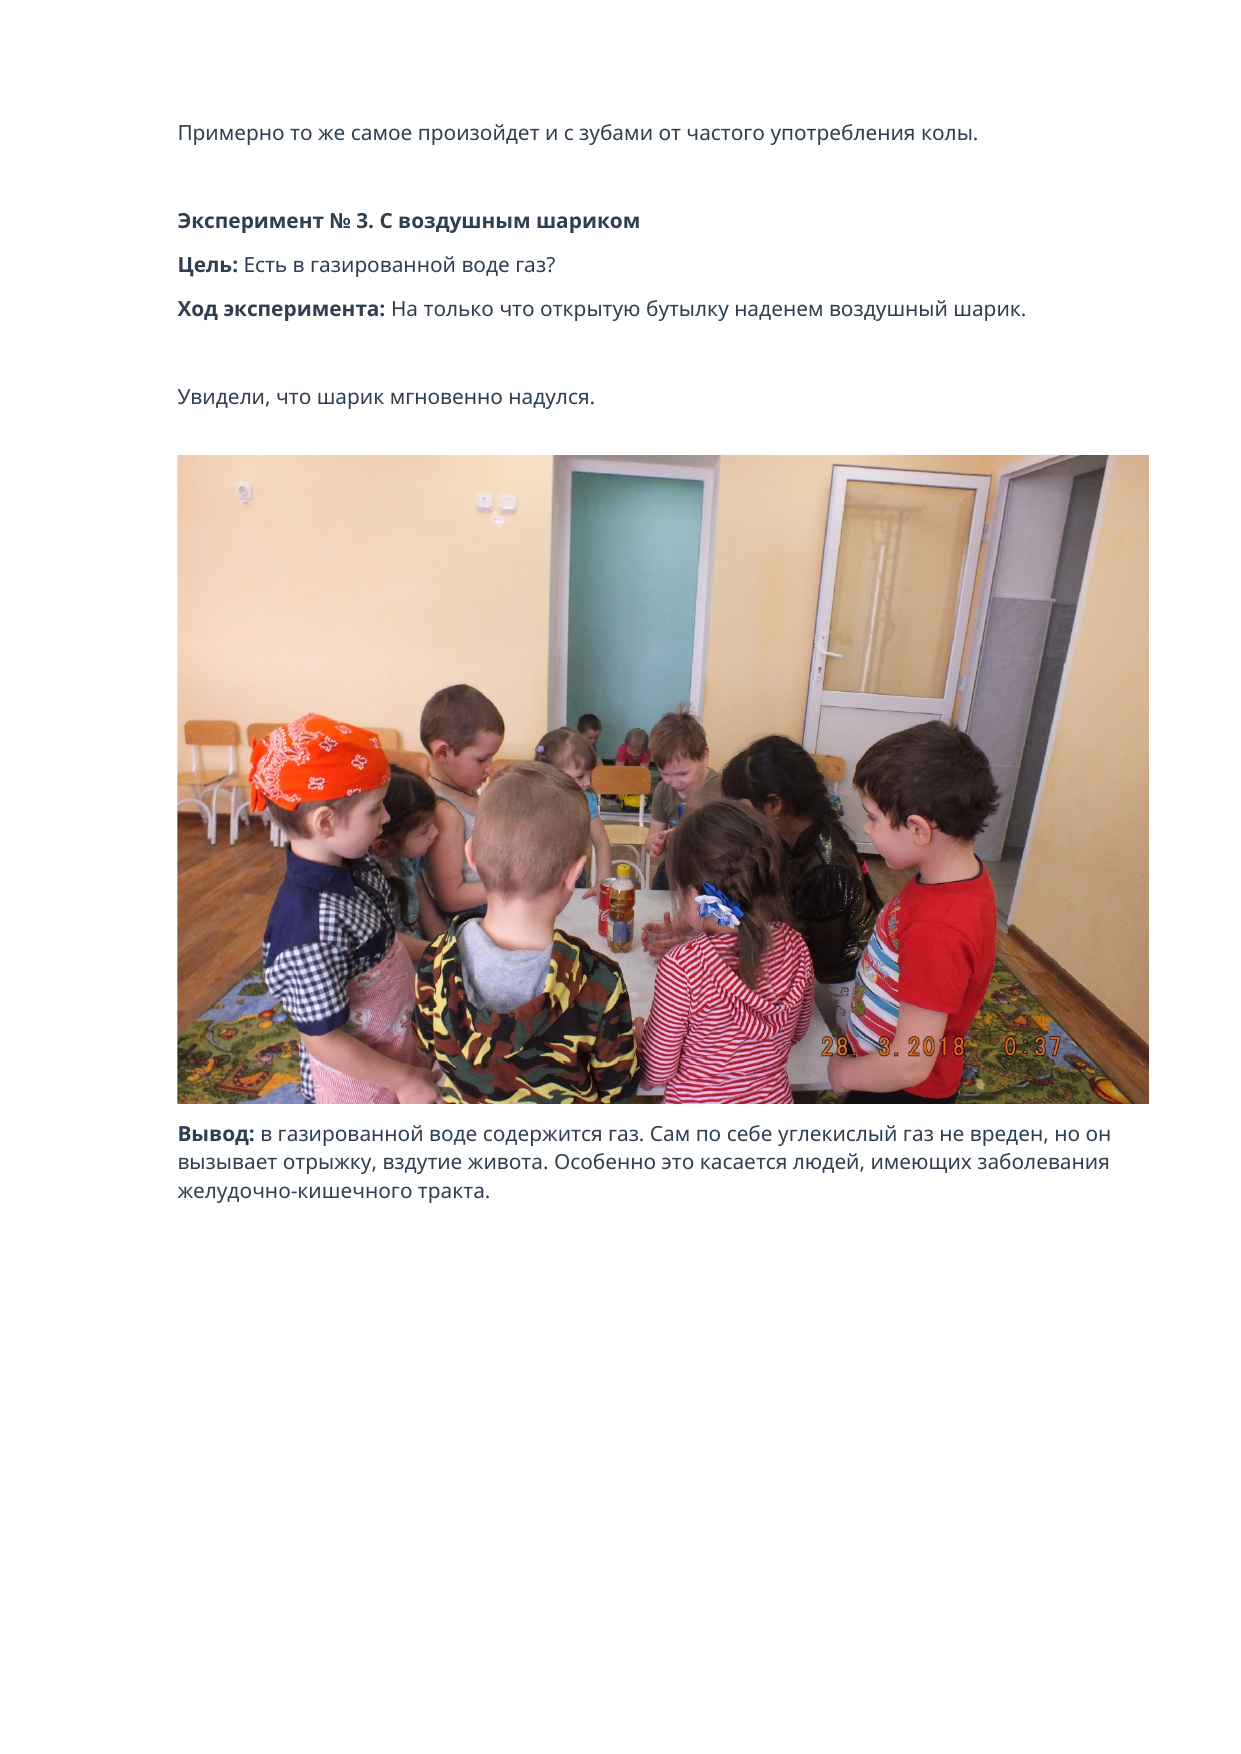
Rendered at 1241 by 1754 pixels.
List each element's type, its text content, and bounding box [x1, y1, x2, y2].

text Эксперимент № 3. С воздушным шариком [177, 206, 1152, 235]
picture [177, 455, 1149, 1104]
text Примерно то же самое произойдет и с зубами от частого употребления колы. [177, 118, 1152, 147]
text Ход эксперимента: На только что открытую бутылку наденем воздушный шарик. [177, 294, 1152, 323]
text Увидели, что шарик мгновенно надулся. [177, 382, 1152, 411]
text Цель: Есть в газированной воде газ? [177, 250, 1152, 279]
text Вывод: в газированной воде содержится газ. Сам по себе углекислый газ не вреден, но он вызывает отрыжку, вздутие живота. Особенно это касается людей, имеющих заболевания желудочно-кишечного тракта. [177, 1119, 1152, 1204]
